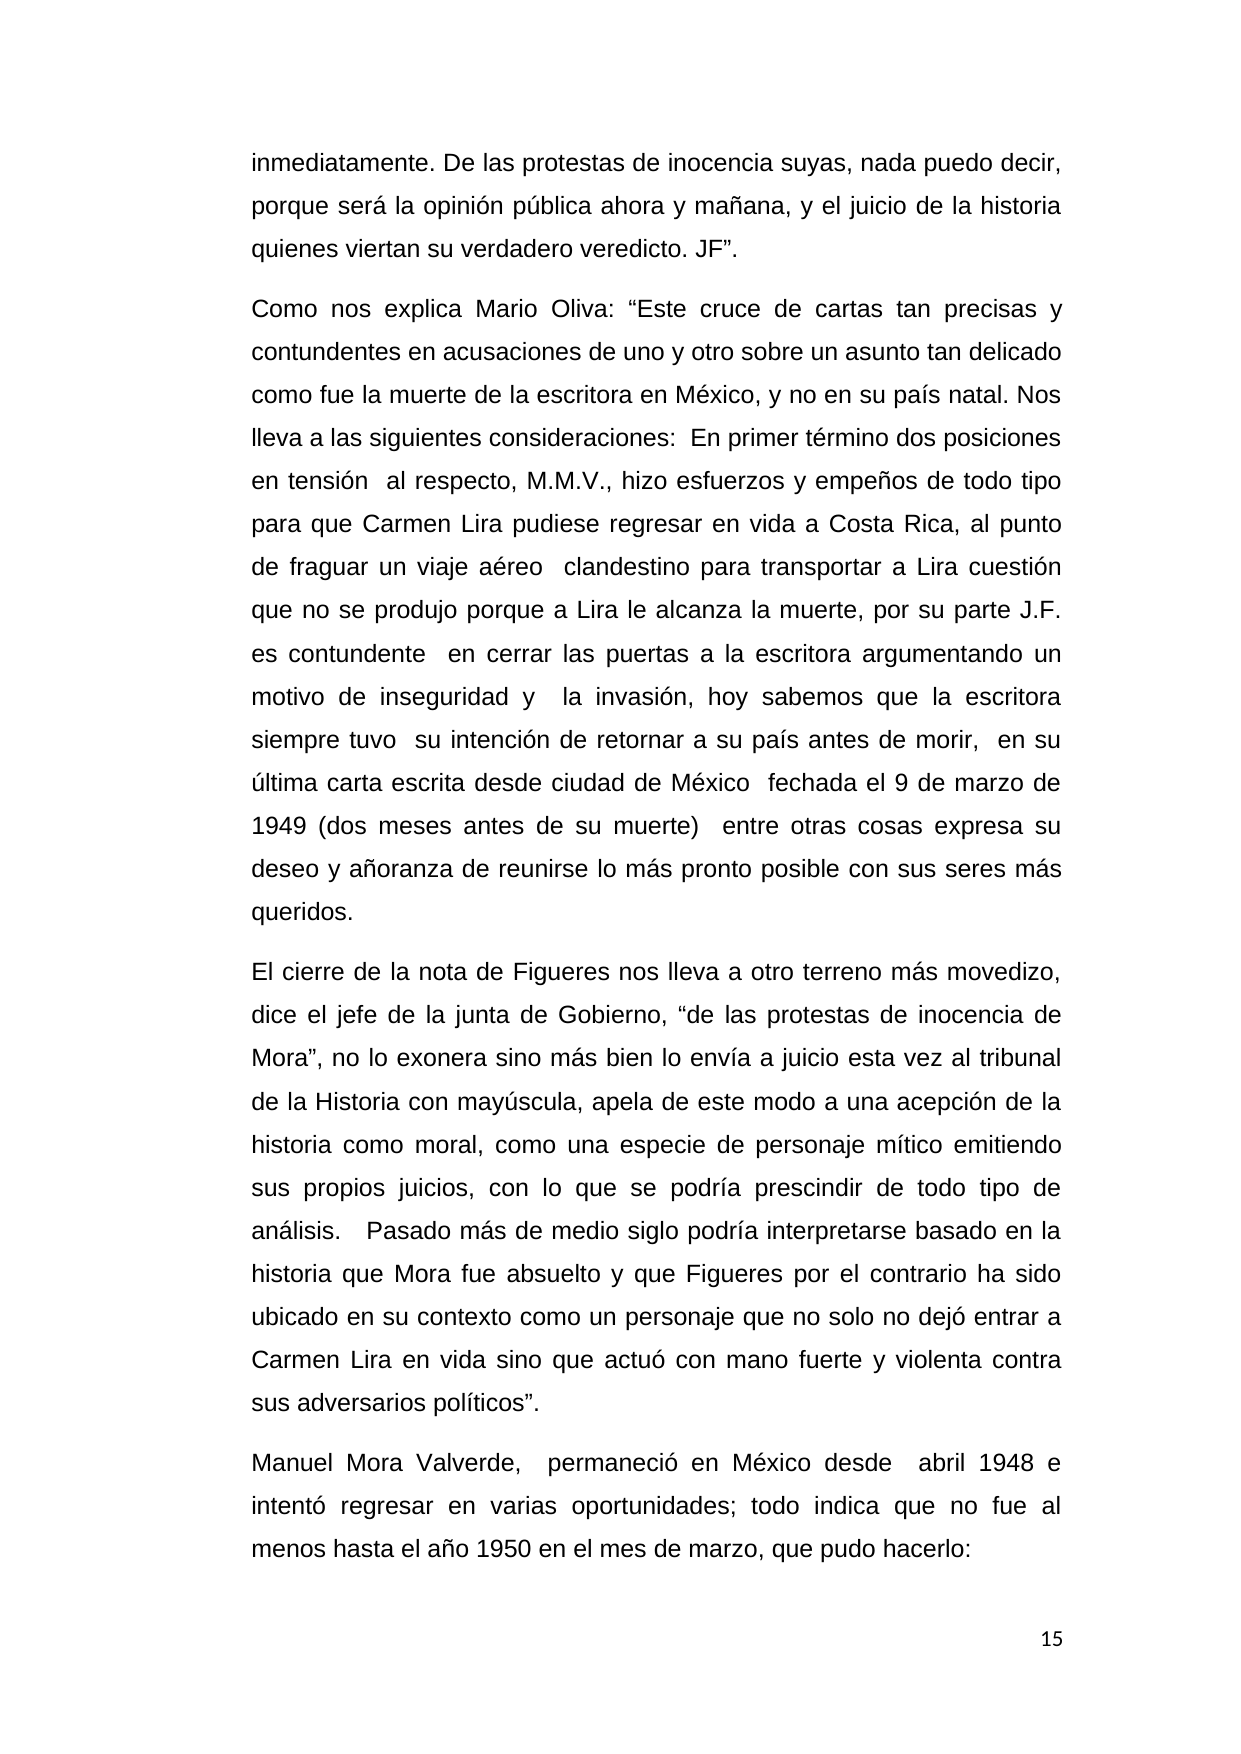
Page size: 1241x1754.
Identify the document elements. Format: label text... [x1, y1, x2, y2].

text Como nos explica Mario Oliva: “Este cruce de cartas tan precisas y contundentes en acusaciones de uno y otro sobre un asunto tan delicado como fue la muerte de la escritora en México, y no en su país natal. Nos lleva a las siguientes consideraciones: En primer término dos posiciones en tensión al respecto, M.M.V., hizo esfuerzos y empeños de todo tipo para que Carmen Lira pudiese regresar en vida a Costa Rica, al punto de fraguar un viaje aéreo clandestino para transportar a Lira cuestión que no se produjo porque a Lira le alcanza la muerte, por su parte J.F. es contundente en cerrar las puertas a la escritora argumentando un motivo de inseguridad y la invasión, hoy sabemos que la escritora siempre tuvo su intención de retornar a su país antes de morir, en su última carta escrita desde ciudad de México fechada el 9 de marzo de 1949 (dos meses antes de su muerte) entre otras cosas expresa su deseo y añoranza de reunirse lo más pronto posible con sus seres más queridos. [251, 294, 1063, 926]
text El cierre de la nota de Figueres nos lleva a otro terreno más movedizo, dice el jefe de la junta de Gobierno, “de las protestas de inocencia de Mora”, no lo exonera sino más bien lo envía a juicio esta vez al tribunal de la Historia con mayúscula, apela de este modo a una acepción de la historia como moral, como una especie de personaje mítico emitiendo sus propios juicios, con lo que se podría prescindir de todo tipo de análisis. Pasado más de medio siglo podría interpretarse basado en la historia que Mora fue absuelto y que Figueres por el contrario ha sido ubicado en su contexto como un personaje que no solo no dejó entrar a Carmen Lira en vida sino que actuó con mano fuerte y violenta contra sus adversarios políticos”. [251, 957, 1063, 1417]
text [251, 148, 1063, 263]
text Manuel Mora Valverde, permaneció en México desde abril 1948 e intentó regresar en varias oportunidades; todo indica que no fue al menos hasta el año 1950 en el mes de marzo, que pudo hacerlo: [251, 1448, 1063, 1563]
